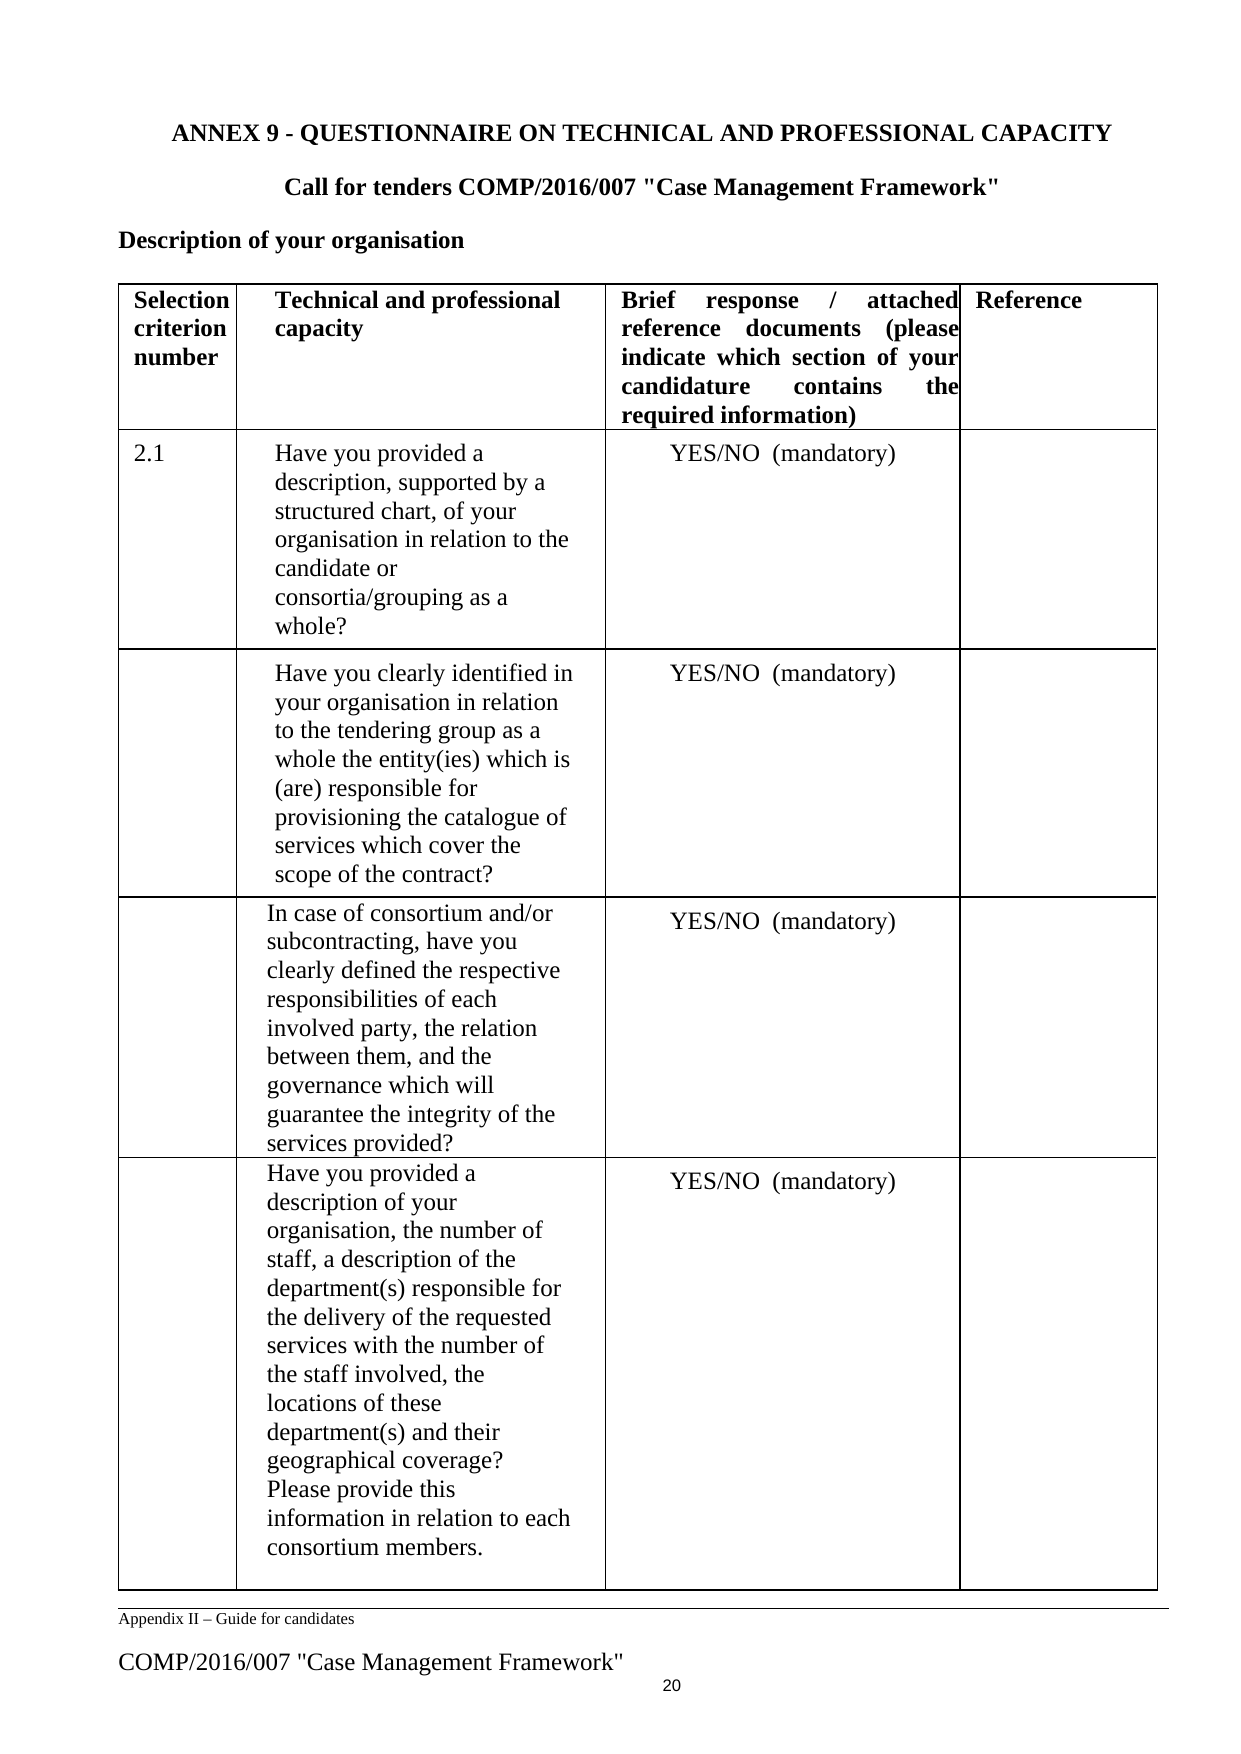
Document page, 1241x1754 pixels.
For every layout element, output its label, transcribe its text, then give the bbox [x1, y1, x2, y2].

table_cell YES/NO (mandatory) [606, 650, 959, 896]
table_header Selection criterion number [119, 285, 236, 428]
table_cell [961, 1156, 1157, 1589]
table_cell [119, 898, 236, 1156]
table_header Brief response / attached reference documents (please indicate which section of your candidature contains the required information) [606, 285, 959, 428]
table_cell [961, 429, 1157, 648]
table_cell [119, 1158, 236, 1589]
table_cell YES/NO (mandatory) [606, 898, 959, 1156]
table_cell Have you provided a description of your organisation, the number of staff, a description of the department(s) responsible for the delivery of the requested services with the number of the staff involved, the locations of these department(s) and their geographical coverage? Please provide this information in relation to each consortium members. [237, 1158, 605, 1589]
table_cell Have you clearly identified in your organisation in relation to the tendering group as a whole the entity(ies) which is (are) responsible for provisioning the catalogue of services which cover the scope of the contract? [237, 650, 605, 896]
table_cell [119, 650, 236, 896]
table_cell [961, 648, 1157, 896]
table_cell In case of consortium and/or subcontracting, have you clearly defined the respective responsibilities of each involved party, the relation between them, and the governance which will guarantee the integrity of the services provided? [237, 898, 605, 1156]
table_header Reference [961, 285, 1157, 428]
table_header Technical and professional capacity [237, 285, 605, 428]
table_cell YES/NO (mandatory) [606, 1158, 959, 1589]
table_cell Have you provided a description, supported by a structured chart, of your organisation in relation to the candidate or consortia/grouping as a whole? [237, 430, 605, 648]
text ANNEX 9 - QUESTIONNAIRE ON TECHNICAL AND PROFESSIONAL CAPACITY [118, 118, 1166, 147]
table_cell [961, 896, 1157, 1156]
text Description of your organisation [118, 226, 1166, 254]
table_cell YES/NO (mandatory) [606, 430, 959, 648]
table_cell 2.1 [119, 430, 236, 648]
text Call for tenders COMP/2016/007 "Case Management Framework" [118, 172, 1166, 201]
